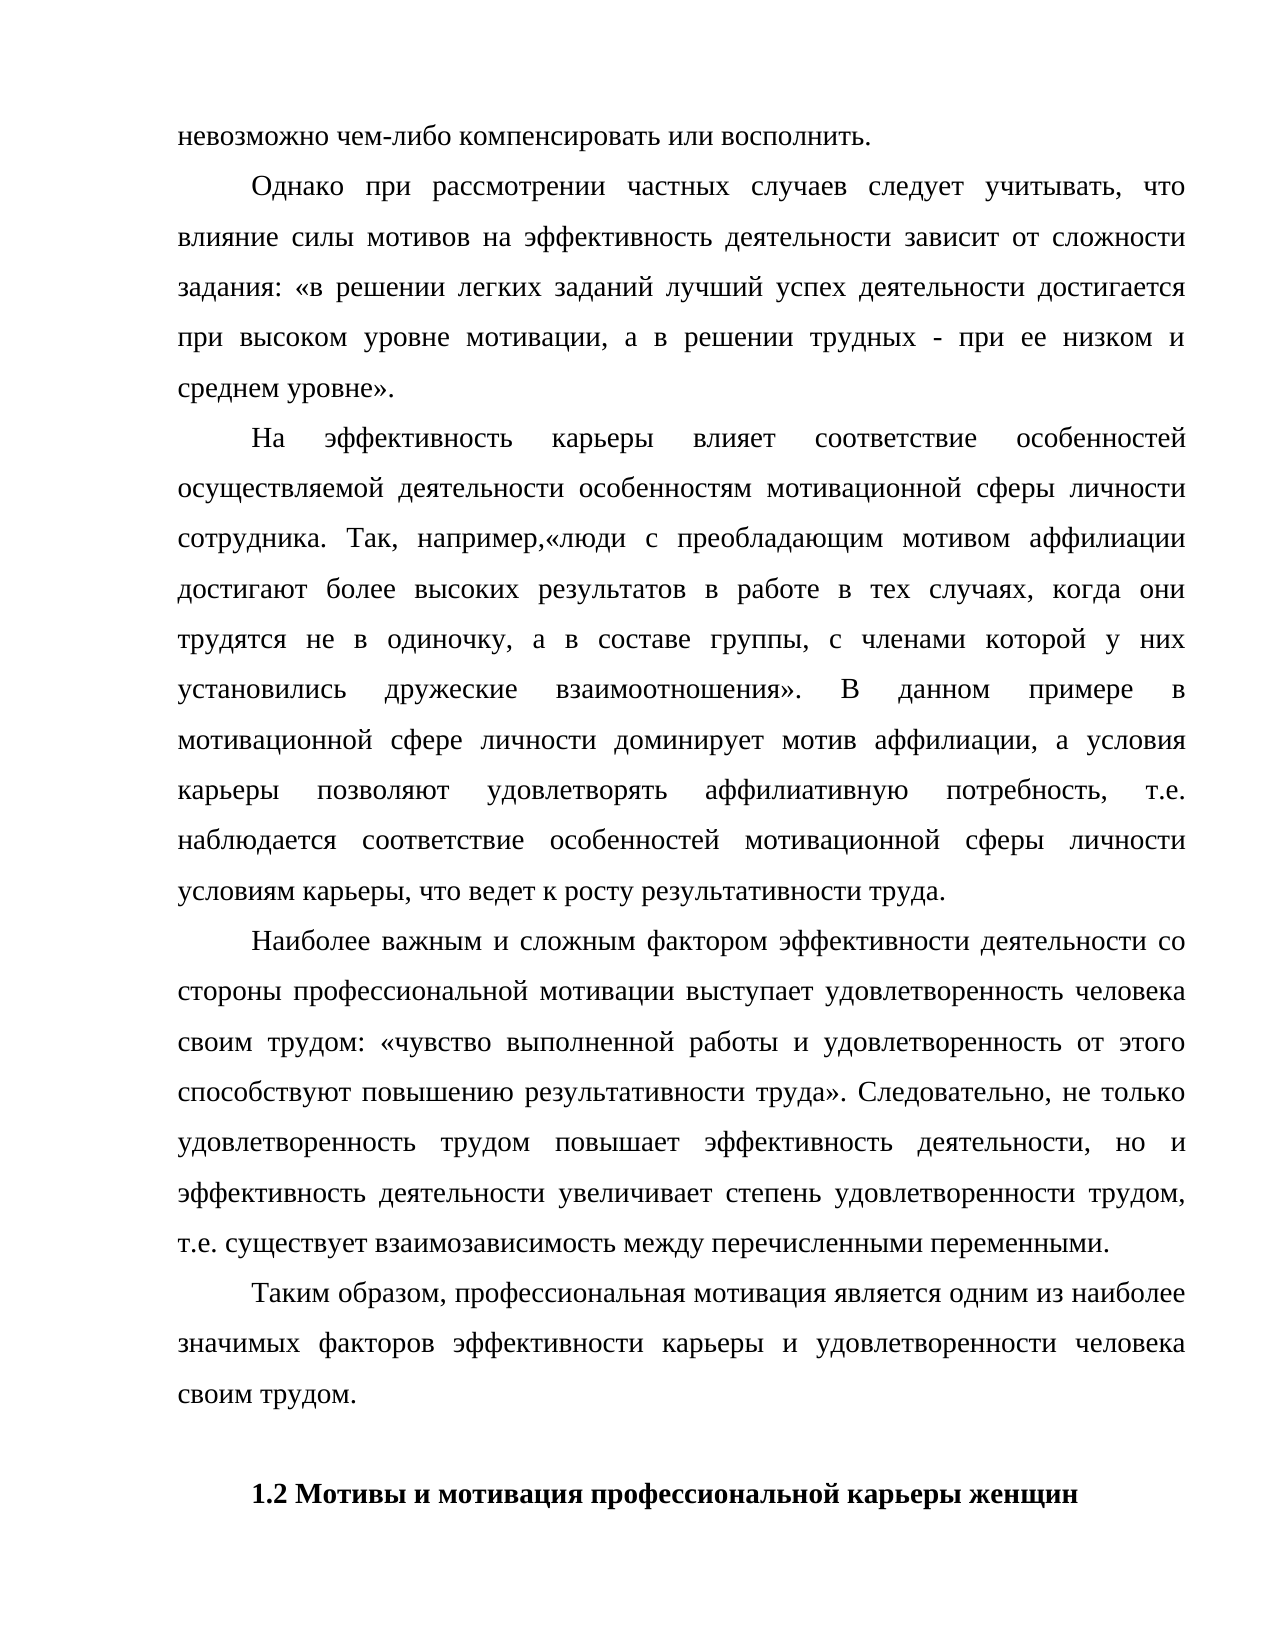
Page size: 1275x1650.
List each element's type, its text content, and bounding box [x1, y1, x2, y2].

text Однако при рассмотрении частных случаев следует учитывать, что влияние силы мотивов на эффективность деятельности зависит от сложности задания: «в решении легких заданий лучший успех деятельности достигается при высоком уровне мотивации, а в решении трудных - при ее низком и среднем уровне». [177, 168, 1186, 403]
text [177, 118, 1186, 152]
text Наиболее важным и сложным фактором эффективности деятельности со стороны профессиональной мотивации выступает удовлетворенность человека своим трудом: «чувство выполненной работы и удовлетворенность от этого способствуют повышению результативности труда». Следовательно, не только удовлетворенность трудом повышает эффективность деятельности, но и эффективность деятельности увеличивает степень удовлетворенности трудом, т.е. существует взаимозависимость между перечисленными переменными. [177, 923, 1186, 1258]
text На эффективность карьеры влияет соответствие особенностей осуществляемой деятельности особенностям мотивационной сферы личности сотрудника. Так, например,«люди с преобладающим мотивом аффилиации достигают более высоких результатов в работе в тех случаях, когда они трудятся не в одиночку, а в составе группы, с членами которой у них установились дружеские взаимоотношения». В данном примере в мотивационной сфере личности доминирует мотив аффилиации, а условия карьеры позволяют удовлетворять аффилиативную потребность, т.е. наблюдается соответствие особенностей мотивационной сферы личности условиям карьеры, что ведет к росту результативности труда. [177, 420, 1186, 906]
text Таким образом, профессиональная мотивация является одним из наиболее значимых факторов эффективности карьеры и удовлетворенности человека своим трудом. [177, 1275, 1186, 1409]
text 1.2 Мотивы и мотивация профессиональной карьеры женщин [177, 1477, 1186, 1510]
